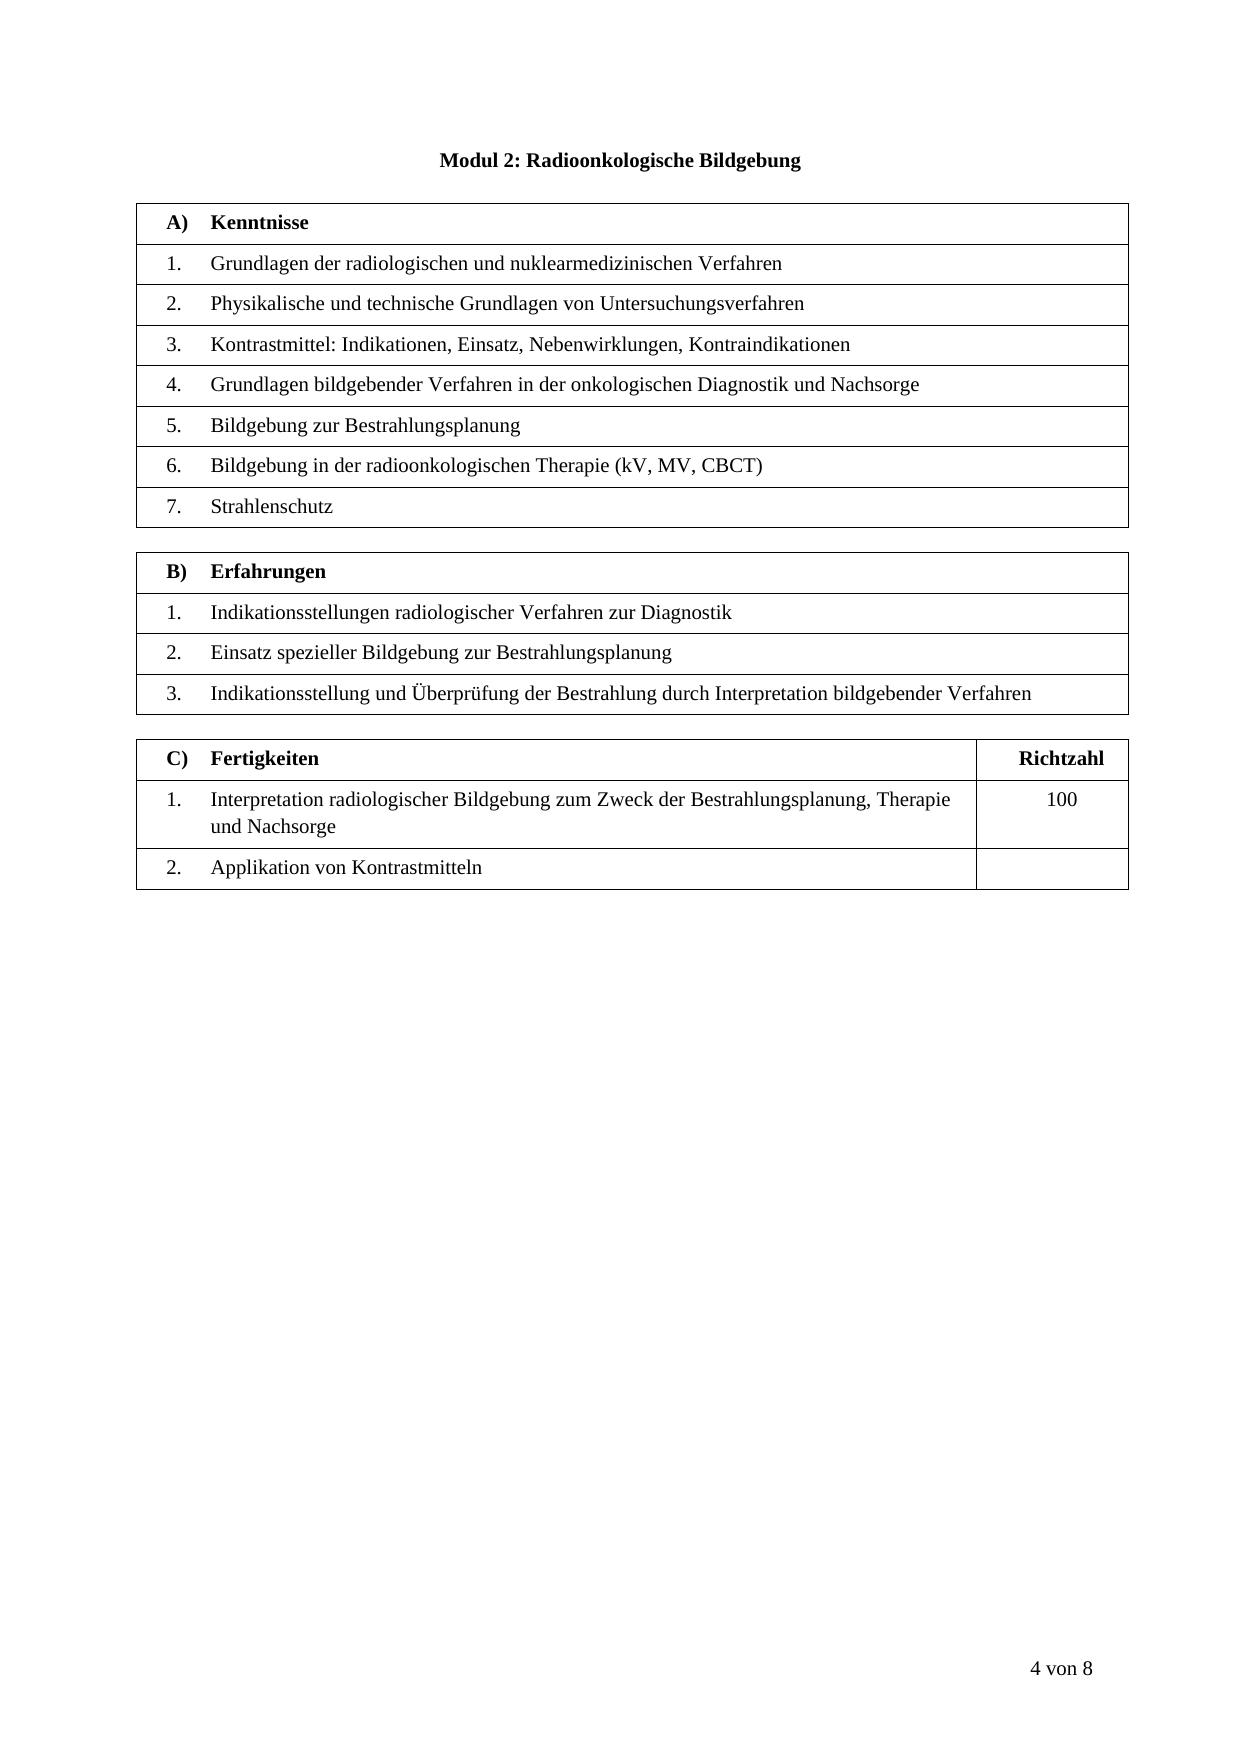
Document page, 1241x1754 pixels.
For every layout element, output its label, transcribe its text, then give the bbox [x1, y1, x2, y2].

table_cell Grundlagen der radiologischen und nuklearmedizinischen Verfahren [137, 245, 1128, 284]
table_cell Physikalische und technische Grundlagen von Untersuchungsverfahren [137, 285, 1128, 324]
table_header A) Kenntnisse [137, 204, 1128, 243]
table_cell Einsatz spezieller Bildgebung zur Bestrahlungsplanung [137, 634, 1128, 674]
table_cell Bildgebung in der radioonkologischen Therapie (kV, MV, CBCT) [137, 447, 1128, 487]
table_header C) Fertigkeiten [137, 740, 976, 780]
table_cell Indikationsstellungen radiologischer Verfahren zur Diagnostik [137, 594, 1128, 633]
table_cell Strahlenschutz [137, 488, 1128, 527]
table_header Richtzahl [977, 740, 1128, 780]
table_cell Grundlagen bildgebender Verfahren in der onkologischen Diagnostik und Nachsorge [137, 366, 1128, 406]
text Modul 2: Radioonkologische Bildgebung [148, 148, 1092, 172]
table_cell Applikation von Kontrastmitteln [137, 849, 976, 888]
table_header B) Erfahrungen [137, 553, 1128, 593]
table_cell Bildgebung zur Bestrahlungsplanung [137, 407, 1128, 446]
table_cell Indikationsstellung und Überprüfung der Bestrahlung durch Interpretation bildgebender Verfahren [137, 675, 1128, 714]
table_cell Interpretation radiologischer Bildgebung zum Zweck der Bestrahlungsplanung, Therapie und Nachsorge [137, 781, 976, 848]
table_cell 100 [977, 781, 1128, 848]
table_cell Kontrastmittel: Indikationen, Einsatz, Nebenwirklungen, Kontraindikationen [137, 326, 1128, 365]
table_cell [977, 849, 1128, 888]
